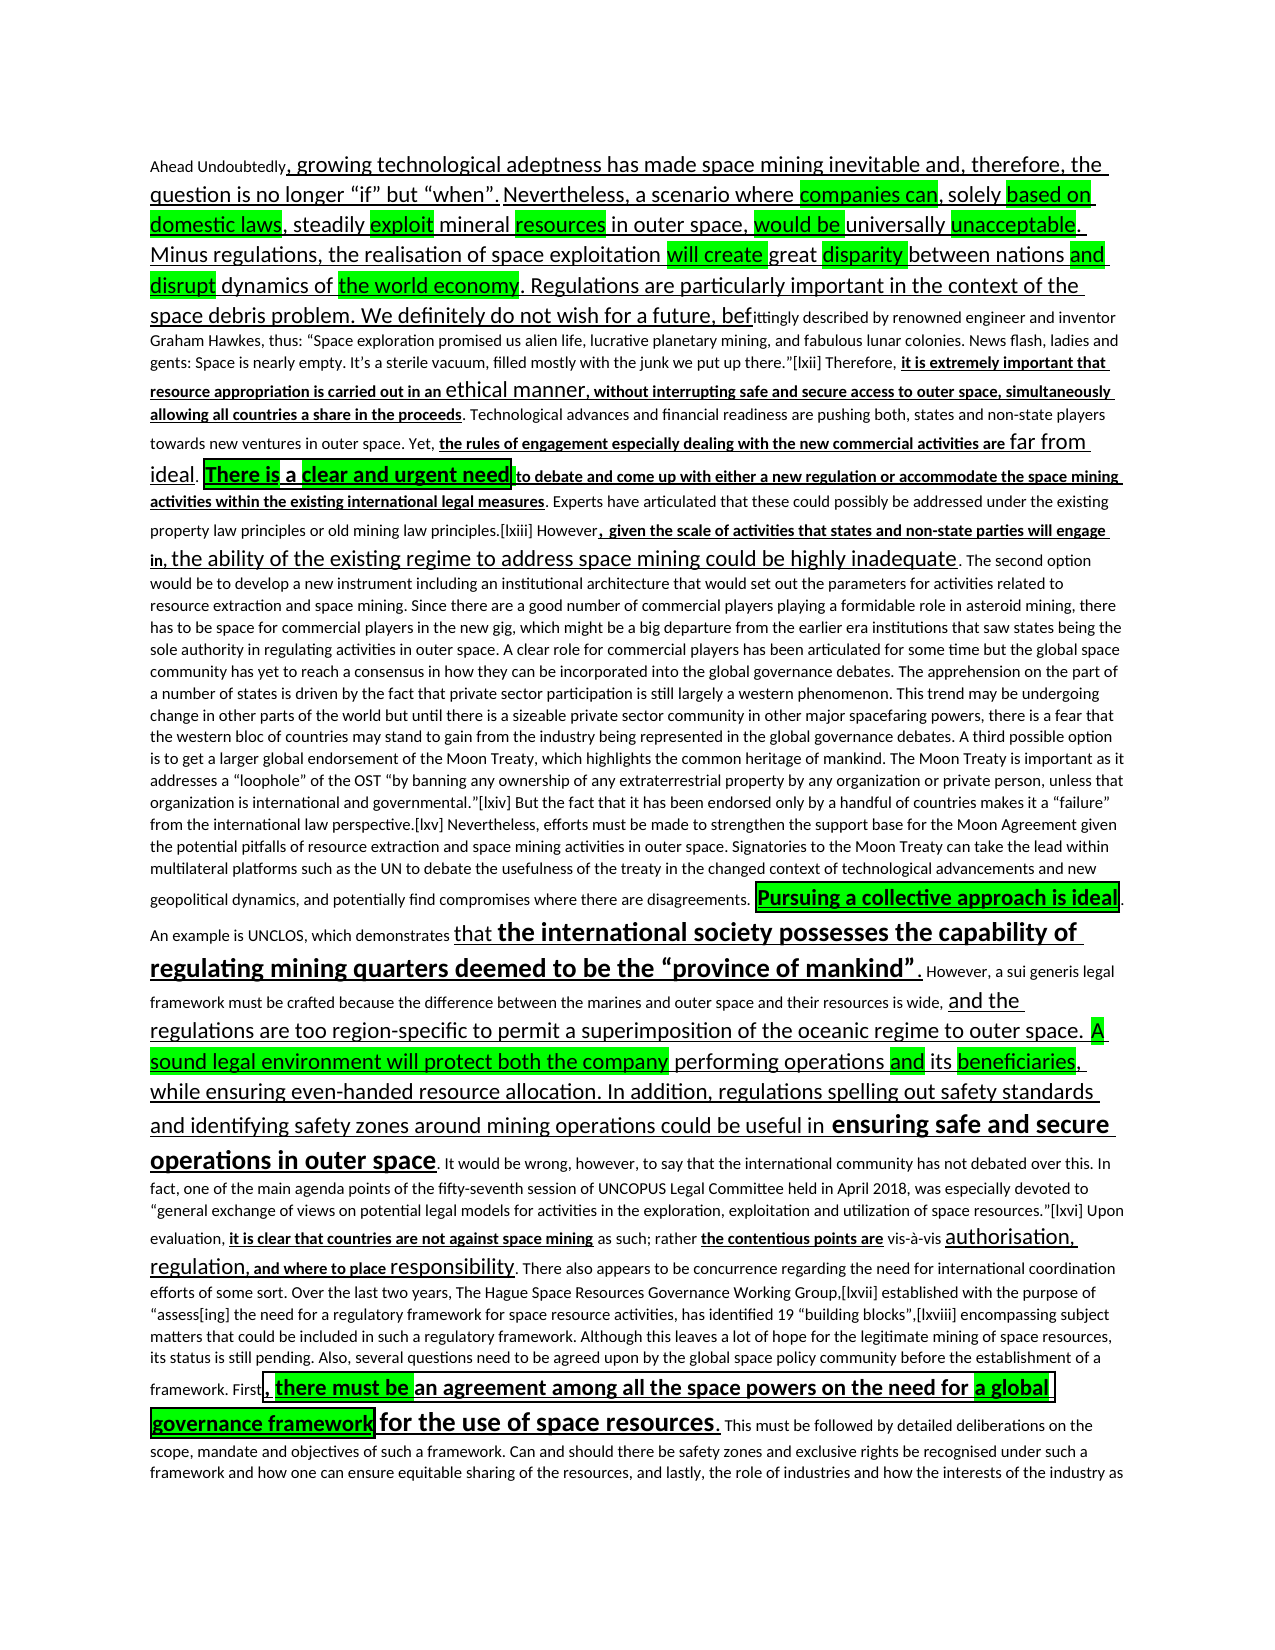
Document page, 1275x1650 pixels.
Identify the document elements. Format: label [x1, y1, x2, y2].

text [150, 150, 1125, 1483]
